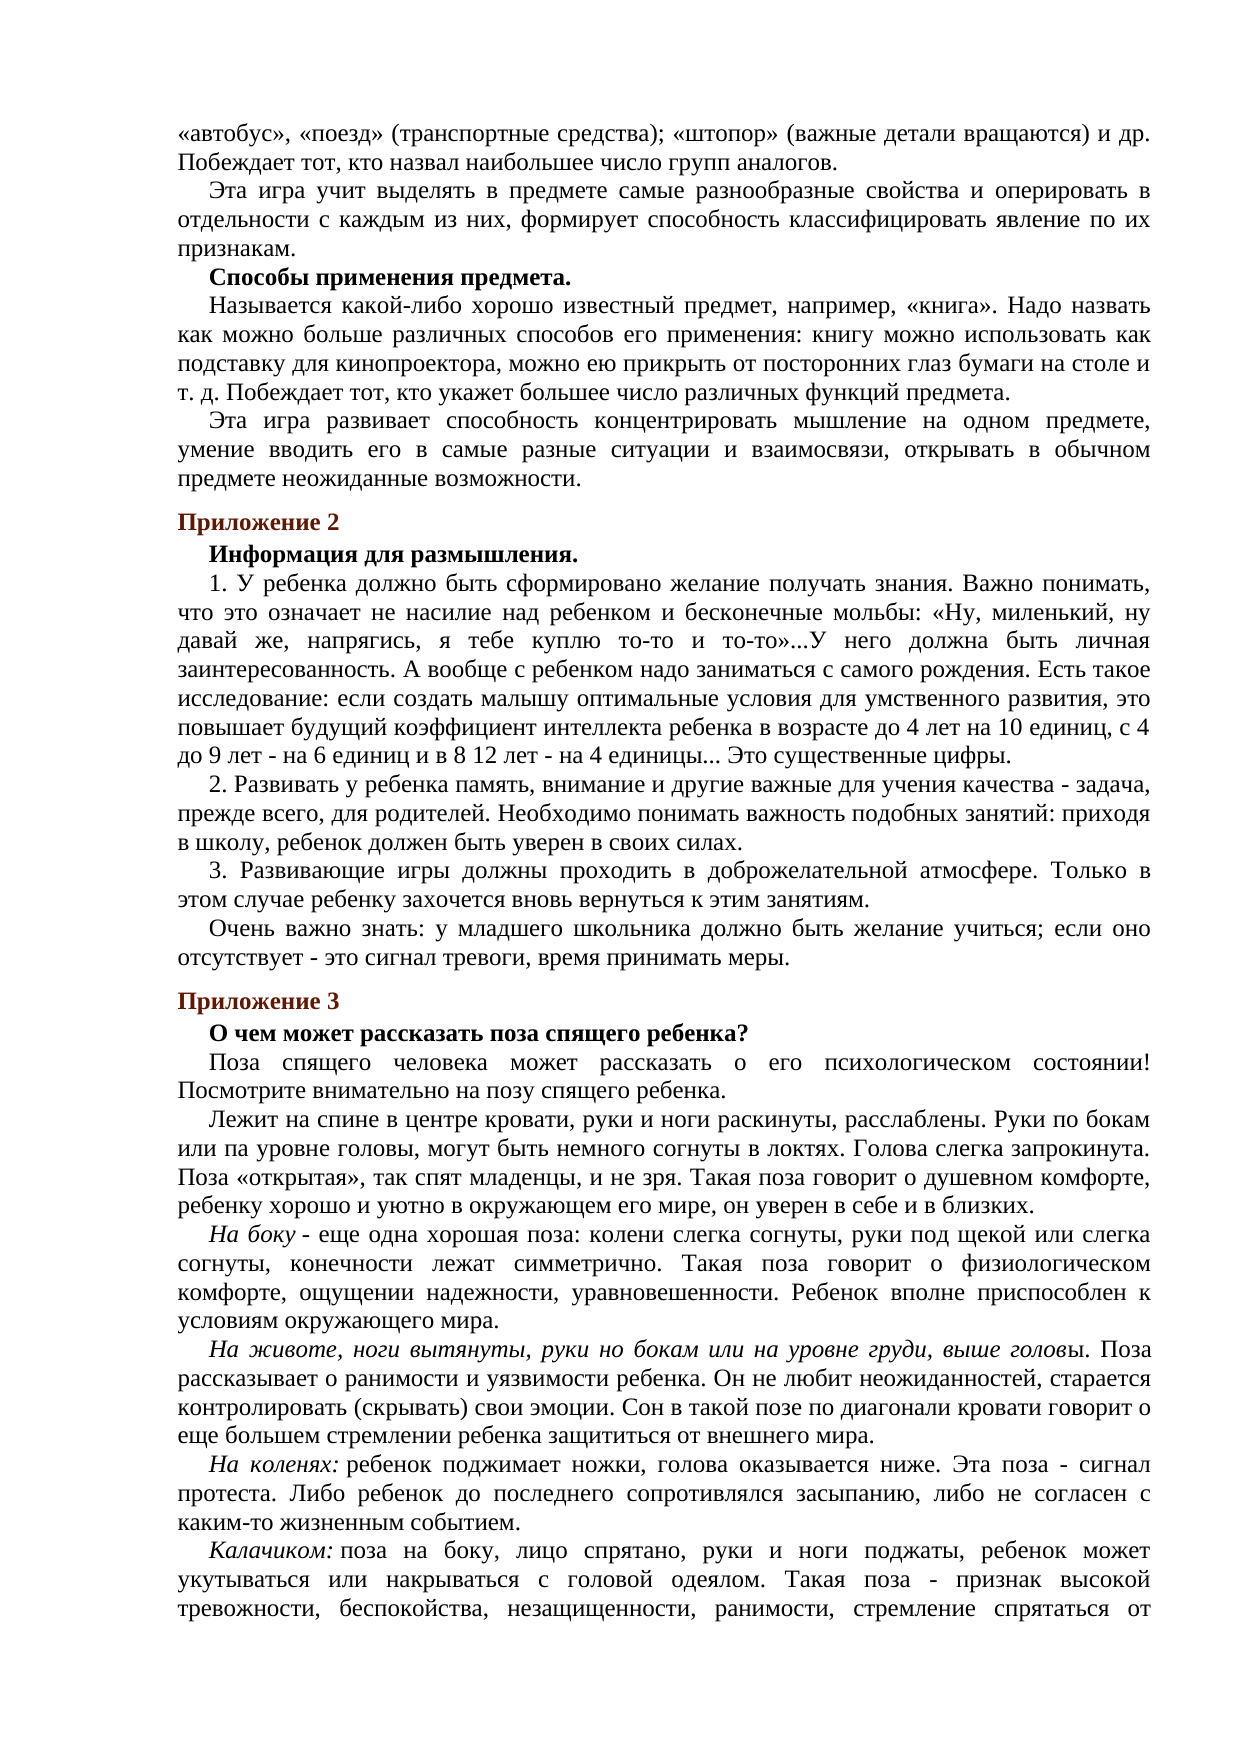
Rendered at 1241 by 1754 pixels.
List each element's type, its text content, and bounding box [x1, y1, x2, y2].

text 1. У ребенка должно быть сформировано желание получать знания. Важно понимать, что это означает не насилие над ребенком и бесконечные мольбы: «Ну, миленький, ну давай же, напрягись, я тебе куплю то-то и то-то»...У него должна быть личная заинтересованность. А вообще с ребенком надо заниматься с самого рождения. Есть такое исследование: если создать малышу оптимальные условия для умственного развития, это повышает будущий коэффициент интеллекта ребенка в возрасте до 4 лет на 10 единиц, с 4 до 9 лет - на 6 единиц и в 8 12 лет - на 4 единицы... Это существенные цифры. [177, 568, 1152, 769]
text О чем может рассказать поза спящего ребенка? [177, 1018, 1152, 1047]
text Приложение 3 [177, 986, 1152, 1015]
text Поза спящего человека может рассказать о его психологическом состоянии! Посмотрите внимательно на позу спящего ребенка. [177, 1047, 1152, 1104]
text Эта игра учит выделять в предмете самые разнообразные свойства и оперировать в отдельности с каждым из них, формирует способность классифицировать явление по их признакам. [177, 176, 1152, 262]
text Способы применения предмета. [177, 262, 1152, 291]
text Лежит на спине в центре кровати, руки и ноги раскинуты, расслаблены. Руки по бокам или па уровне головы, могут быть немного согнуты в локтях. Голова слегка запрокинута. Поза «открытая», так спят младенцы, и не зря. Такая поза говорит о душевном комфорте, ребенку хорошо и уютно в окружающем его мире, он уверен в себе и в близких. [177, 1104, 1152, 1219]
text Называется какой-либо хорошо известный предмет, например, «книга». Надо назвать как можно больше различных способов его применения: книгу можно использовать как подставку для кинопроектора, можно ею прикрыть от посторонних глаз бумаги на столе и т. д. Побеждает тот, кто укажет большее число различных функций предмета. [177, 291, 1152, 406]
text На коленях: ребенок поджимает ножки, голова оказывается ниже. Эта поза - сигнал протеста. Либо ребенок до последнего сопротивлялся засыпанию, либо не согласен с каким-то жизненным событием. [177, 1449, 1152, 1536]
text На животе, ноги вытянуты, руки но бокам или на уровне груди, выше головы. Поза рассказывает о ранимости и уязвимости ребенка. Он не любит неожиданностей, старается контролировать (скрывать) свои эмоции. Сон в такой позе по диагонали кровати говорит о еще большем стремлении ребенка защититься от внешнего мира. [177, 1334, 1152, 1449]
text 3. Развивающие игры должны проходить в доброжелательной атмосфере. Только в этом случае ребенку захочется вновь вернуться к этим занятиям. [177, 856, 1152, 913]
text Эта игра развивает способность концентрировать мышление на одном предмете, умение вводить его в самые разные ситуации и взаимосвязи, открывать в обычном предмете неожиданные возможности. [177, 406, 1152, 492]
text Приложение 2 [177, 507, 1152, 536]
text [177, 1536, 1152, 1622]
text Очень важно знать: у младшего школьника должно быть желание учиться; если оно отсутствует - это сигнал тревоги, время принимать меры. [177, 913, 1152, 971]
text На боку - еще одна хорошая поза: колени слегка согнуты, руки под щекой или слегка согнуты, конечности лежат симметрично. Такая поза говорит о физиологическом комфорте, ощущении надежности, уравновешенности. Ребенок вполне приспособлен к условиям окружающего мира. [177, 1219, 1152, 1334]
text Информация для размышления. [177, 539, 1152, 568]
text 2. Развивать у ребенка память, внимание и другие важные для учения качества - задача, прежде всего, для родителей. Необходимо понимать важность подобных занятий: приходя в школу, ребенок должен быть уверен в своих силах. [177, 769, 1152, 856]
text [177, 118, 1152, 176]
